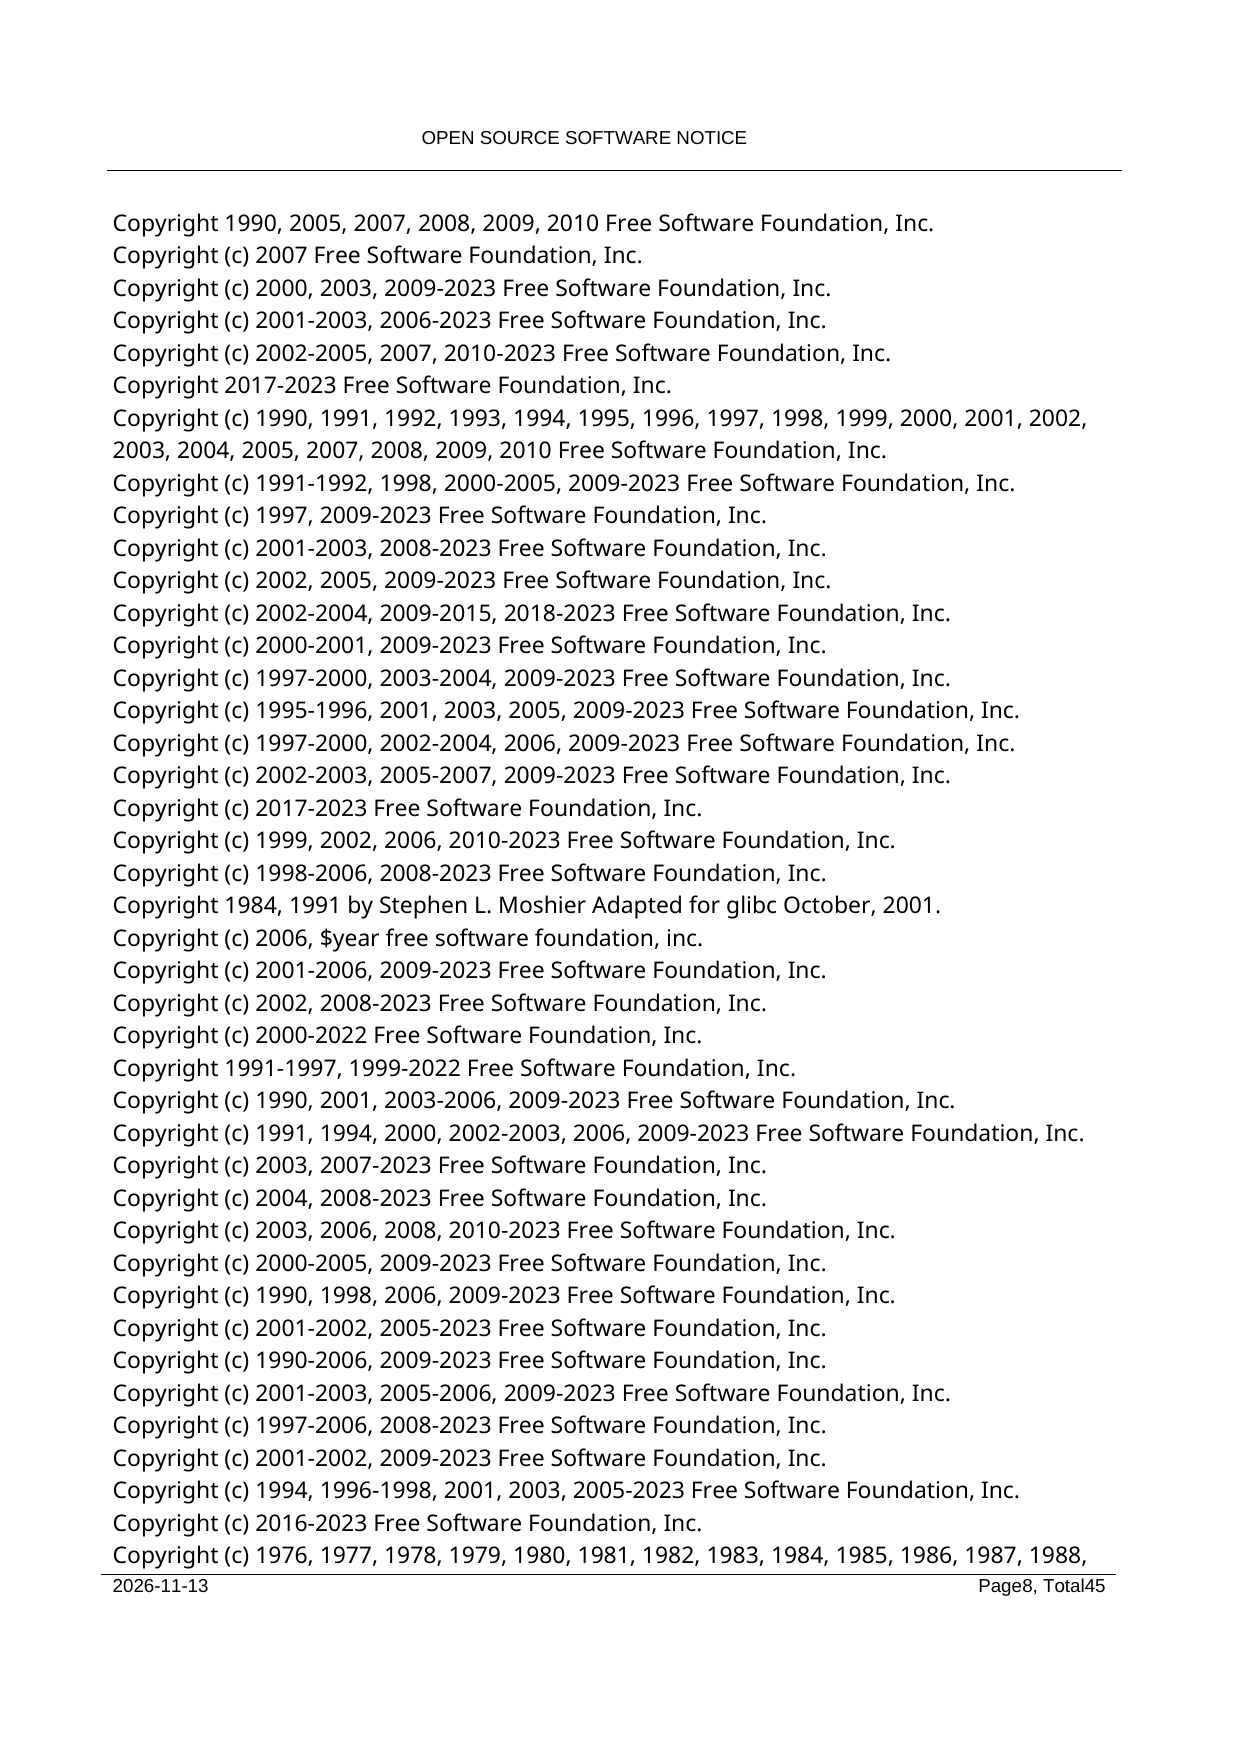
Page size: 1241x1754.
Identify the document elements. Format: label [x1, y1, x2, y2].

text [112, 206, 1128, 1571]
